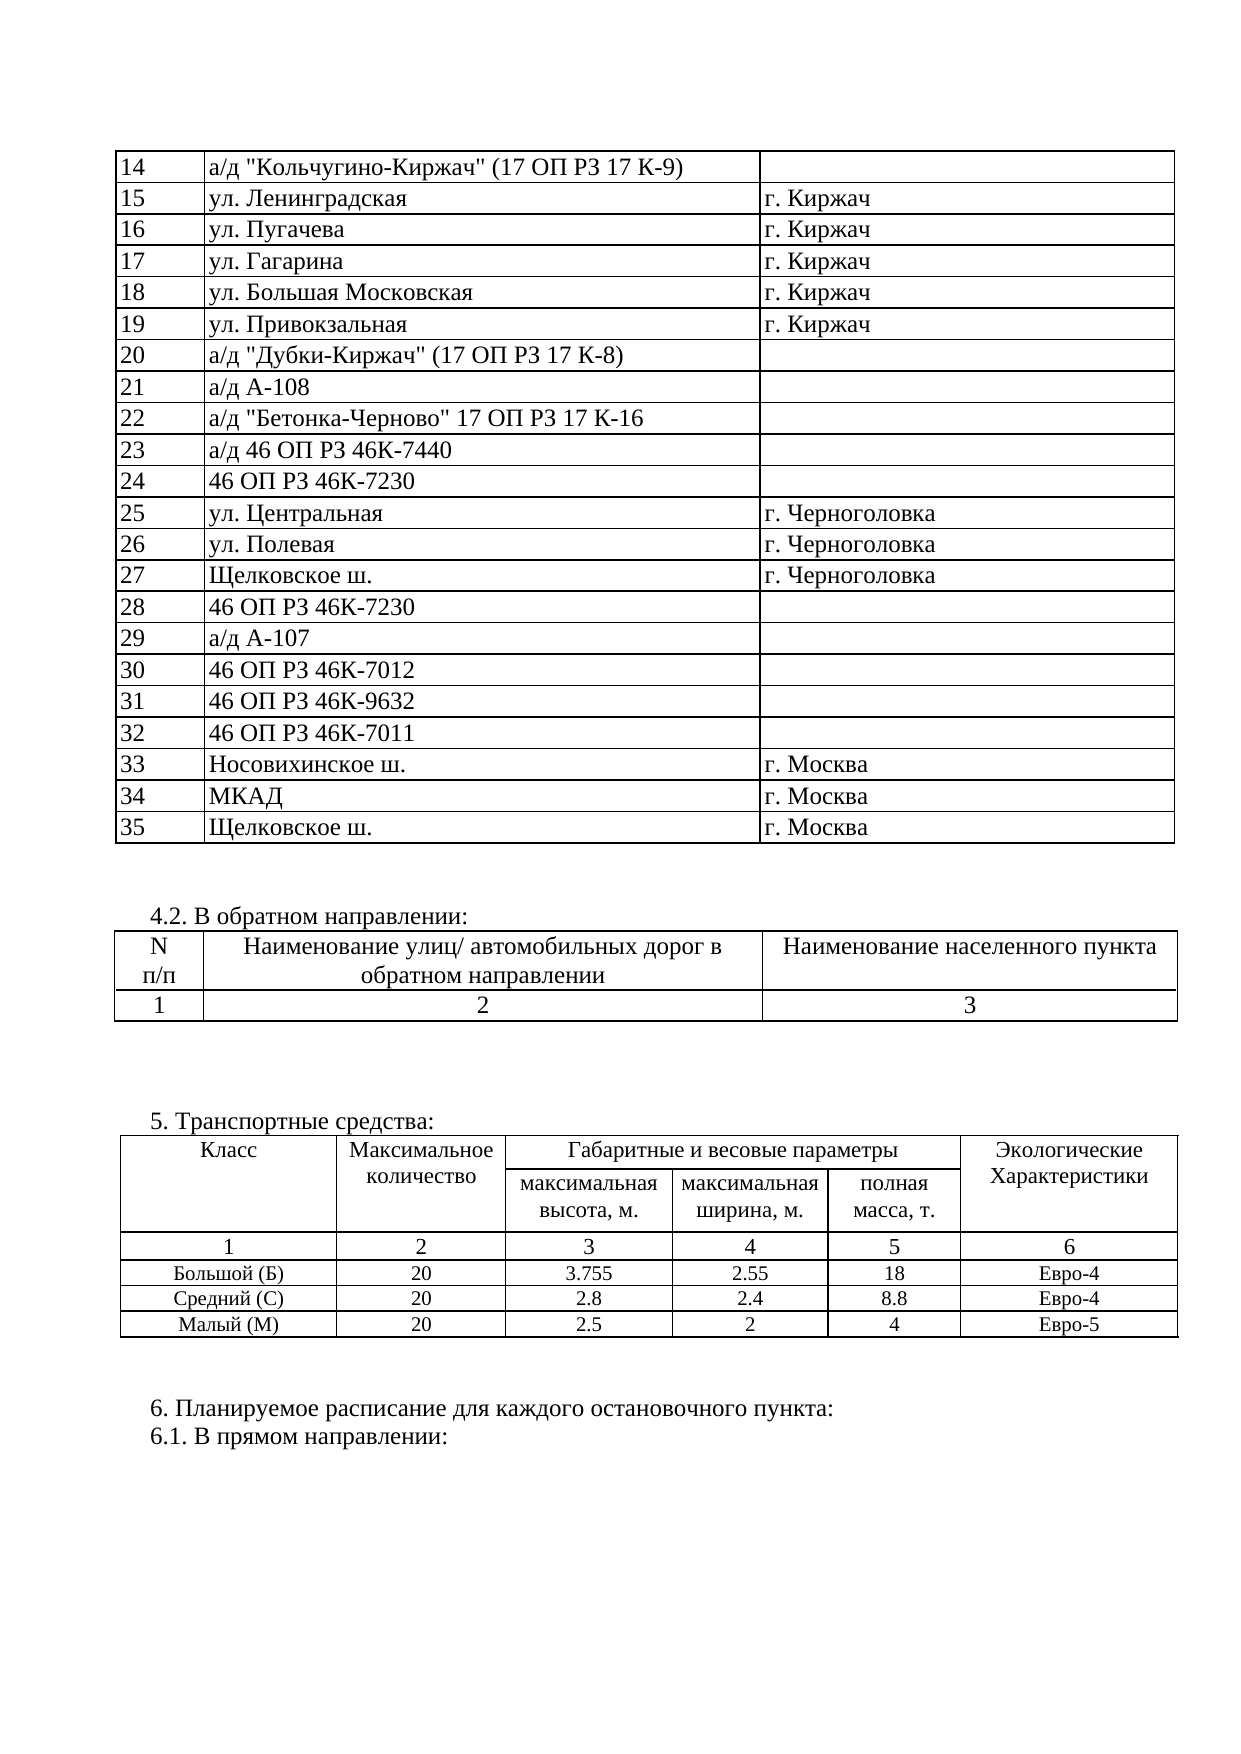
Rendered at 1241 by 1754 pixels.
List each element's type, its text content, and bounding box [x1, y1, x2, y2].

table_cell 1 [121, 1233, 336, 1259]
table_cell 20 [337, 1312, 505, 1336]
table_cell [761, 686, 1174, 716]
table_cell 2 [204, 991, 762, 1020]
table_cell [761, 340, 1174, 370]
table_cell [761, 718, 1174, 748]
table_cell 22 [117, 403, 204, 433]
table_cell [761, 592, 1174, 622]
table_cell 2.55 [673, 1261, 827, 1285]
table_cell 14 [117, 152, 204, 181]
table_cell ул. Ленинградская [205, 183, 759, 213]
table_cell 31 [117, 686, 204, 716]
table_cell 18 [117, 277, 204, 307]
table_cell [761, 403, 1174, 433]
table_cell г. Черноголовка [761, 498, 1174, 527]
table_cell Средний (С) [121, 1286, 336, 1310]
table_cell Малый (М) [121, 1312, 336, 1336]
table_cell г. Москва [761, 812, 1174, 842]
table_cell 24 [117, 466, 204, 496]
table_cell 33 [117, 749, 204, 779]
table_cell г. Черноголовка [761, 561, 1174, 590]
text 4.2. В обратном направлении: [150, 901, 1090, 930]
table_cell МКАД [205, 781, 759, 811]
table_cell Евро-5 [961, 1312, 1177, 1336]
table_cell ул. Центральная [205, 498, 759, 527]
table_header N п/п [115, 932, 203, 989]
table_header Наименование населенного пункта [763, 932, 1177, 989]
table_cell 30 [117, 655, 204, 685]
table_cell 4 [829, 1312, 960, 1336]
table_cell а/д "Бетонка-Черново" 17 ОП РЗ 17 К-16 [205, 403, 759, 433]
table_cell 46 ОП РЗ 46К-7230 [205, 592, 759, 622]
table_cell 17 [117, 246, 204, 276]
table_cell 25 [117, 498, 204, 527]
table_cell 16 [117, 215, 204, 244]
table_cell 35 [117, 812, 204, 842]
table_cell Евро-4 [961, 1286, 1177, 1310]
table_cell г. Киржач [761, 309, 1174, 339]
table_cell 3 [506, 1233, 672, 1259]
table_cell 3 [763, 989, 1177, 1020]
table_cell а/д 46 ОП РЗ 46К-7440 [205, 435, 759, 464]
text 6.1. В прямом направлении: [150, 1421, 1090, 1450]
table_cell г. Москва [761, 781, 1174, 811]
table_cell [761, 623, 1174, 653]
table_cell 32 [117, 718, 204, 748]
table_cell [761, 466, 1174, 496]
table_header Наименование улиц/ автомобильных дорог в обратном направлении [204, 932, 762, 989]
table_cell 29 [117, 623, 204, 653]
table_cell а/д "Дубки-Киржач" (17 ОП РЗ 17 К-8) [205, 340, 759, 370]
table_cell 8.8 [829, 1286, 960, 1310]
table_cell 2 [673, 1312, 827, 1336]
table_cell Щелковское ш. [205, 812, 759, 842]
table_cell 4 [673, 1233, 827, 1259]
table_cell 46 ОП РЗ 46К-9632 [205, 686, 759, 716]
table_cell 18 [829, 1261, 960, 1285]
table_cell [761, 152, 1174, 181]
table_cell ул. Пугачева [205, 215, 759, 244]
table_cell полная масса, т. [829, 1170, 960, 1231]
table_cell а/д А-108 [205, 372, 759, 402]
table_header Максимальное количество [337, 1136, 505, 1231]
table_cell 46 ОП РЗ 46К-7011 [205, 718, 759, 748]
table_cell 2 [337, 1233, 505, 1259]
table_cell 19 [117, 309, 204, 339]
table_cell ул. Гагарина [205, 246, 759, 276]
table_cell 2.5 [506, 1312, 672, 1336]
table_cell Большой (Б) [121, 1261, 336, 1285]
table_cell 21 [117, 372, 204, 402]
table_cell г. Черноголовка [761, 529, 1174, 559]
table_cell г. Киржач [761, 215, 1174, 244]
table_header Экологические Характеристики [961, 1136, 1177, 1231]
table_cell Евро-4 [961, 1261, 1177, 1285]
table_cell максимальная ширина, м. [673, 1170, 827, 1231]
table_cell [761, 372, 1174, 402]
table_cell 23 [117, 435, 204, 464]
text 6. Планируемое расписание для каждого остановочного пункта: [150, 1393, 1090, 1421]
table_cell ул. Полевая [205, 529, 759, 559]
text 5. Транспортные средства: [150, 1106, 1090, 1134]
table_cell ул. Привокзальная [205, 309, 759, 339]
table_cell 20 [337, 1286, 505, 1310]
table_cell Щелковское ш. [205, 561, 759, 590]
table_cell 5 [829, 1233, 960, 1259]
table_cell ул. Большая Московская [205, 277, 759, 307]
table_cell 27 [117, 561, 204, 590]
table_cell 2.8 [506, 1286, 672, 1310]
table_cell 20 [117, 340, 204, 370]
table_cell максимальная высота, м. [506, 1170, 672, 1231]
table_cell 6 [961, 1233, 1177, 1259]
table_cell а/д "Кольчугино-Киржач" (17 ОП РЗ 17 К-9) [205, 152, 759, 181]
table_cell г. Киржач [761, 246, 1174, 276]
table_cell 46 ОП РЗ 46К-7012 [205, 655, 759, 685]
table_header Класс [121, 1136, 336, 1231]
table_cell 20 [337, 1261, 505, 1285]
table_cell г. Киржач [761, 277, 1174, 307]
table_cell 34 [117, 781, 204, 811]
table_cell [761, 435, 1174, 464]
table_cell 28 [117, 592, 204, 622]
table_cell 26 [117, 529, 204, 559]
table_cell 46 ОП РЗ 46К-7230 [205, 466, 759, 496]
table_cell 3.755 [506, 1261, 672, 1285]
table_cell 2.4 [673, 1286, 827, 1310]
table_cell 15 [117, 183, 204, 213]
table_cell [761, 655, 1174, 685]
table_cell а/д А-107 [205, 623, 759, 653]
table_cell г. Киржач [761, 183, 1174, 213]
table_cell г. Москва [761, 749, 1174, 779]
table_header Габаритные и весовые параметры [506, 1136, 960, 1168]
table_cell Носовихинское ш. [205, 749, 759, 779]
table_cell 1 [115, 990, 203, 1020]
